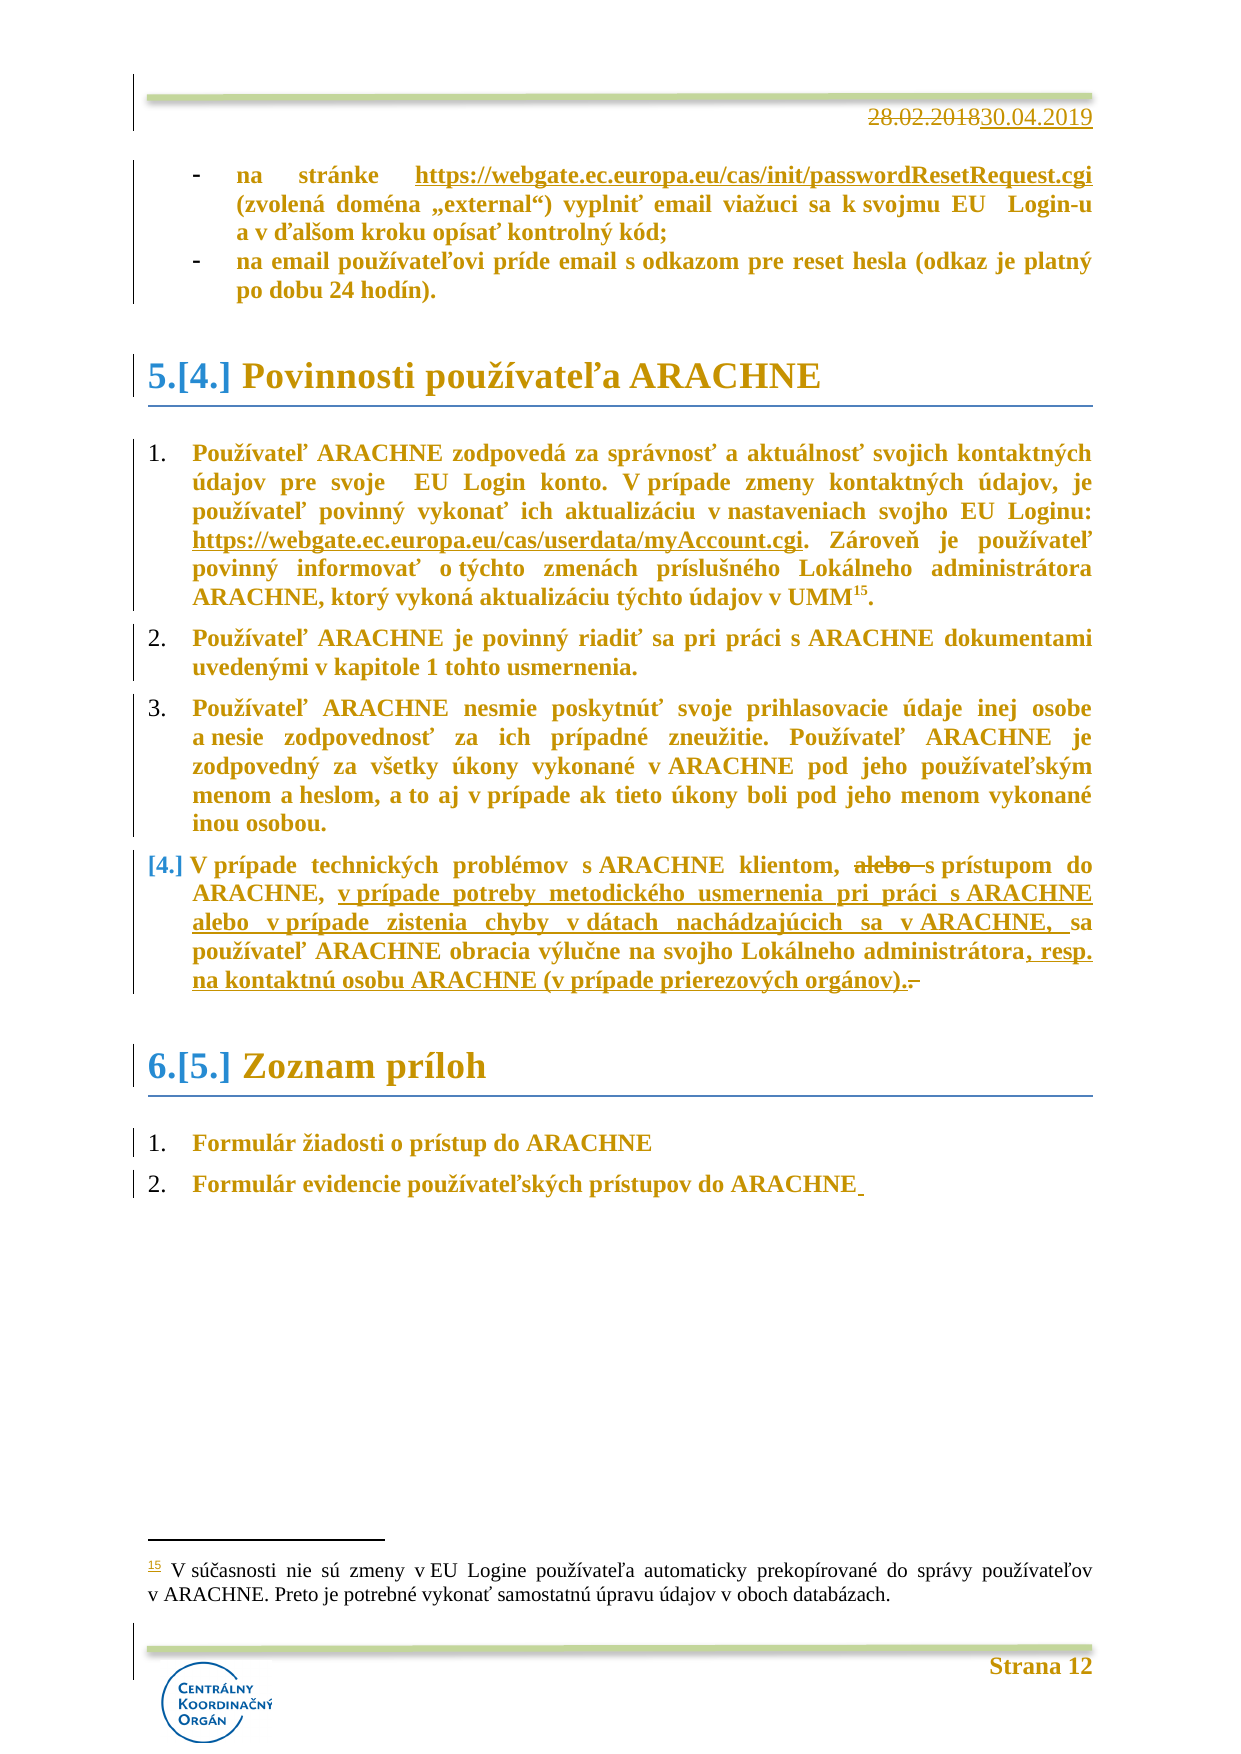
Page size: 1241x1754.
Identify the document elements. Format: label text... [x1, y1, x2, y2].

list Formulár žiadosti o prístup do ARACHNE [148, 1128, 1093, 1157]
list Formulár evidencie používateľských prístupov do ARACHNE [148, 1169, 1093, 1198]
list na email používateľovi príde email s odkazom pre reset hesla (odkaz je platný po dobu 24 hodín). [192, 246, 1093, 304]
list V prípade technických problémov s ARACHNE klientom, s prístupom do ARACHNE, sa používateľ ARACHNE obracia výlučne na svojho Lokálneho administrátora [148, 850, 1093, 993]
text Zoznam príloh [148, 1043, 1093, 1095]
list na stránke https://webgate.ec.europa.eu/cas/init/passwordResetRequest.cgi (zvolená doména „external“) vyplniť email viažuci sa k svojmu EU Login-u a v ďalšom kroku opísať kontrolný kód; [192, 160, 1093, 246]
picture [159, 1660, 272, 1742]
list Používateľ ARACHNE nesmie poskytnúť svoje prihlasovacie údaje inej osobe a nesie zodpovednosť za ich prípadné zneužitie. Používateľ ARACHNE je zodpovedný za všetky úkony vykonané v ARACHNE pod jeho používateľským menom a heslom, a to aj v prípade ak tieto úkony boli pod jeho menom vykonané inou osobou. [148, 693, 1093, 837]
list Používateľ ARACHNE je povinný riadiť sa pri práci s ARACHNE dokumentami uvedenými v kapitole 1 tohto usmernenia. [148, 623, 1093, 681]
text Povinnosti používateľa ARACHNE [148, 354, 1093, 405]
list Používateľ ARACHNE zodpovedá za správnosť a aktuálnosť svojich kontaktných údajov pre svoje EU Login konto. V prípade zmeny kontaktných údajov, je používateľ povinný vykonať ich aktualizáciu v nastaveniach svojho EU Loginu: https://webgate.ec.europa.eu/cas/userdata/myAccount.cgi. Zároveň je používateľ povinný informovať o týchto zmenách príslušného Lokálneho administrátora ARACHNE, ktorý vykoná aktualizáciu týchto údajov v UMM. [148, 438, 1093, 611]
